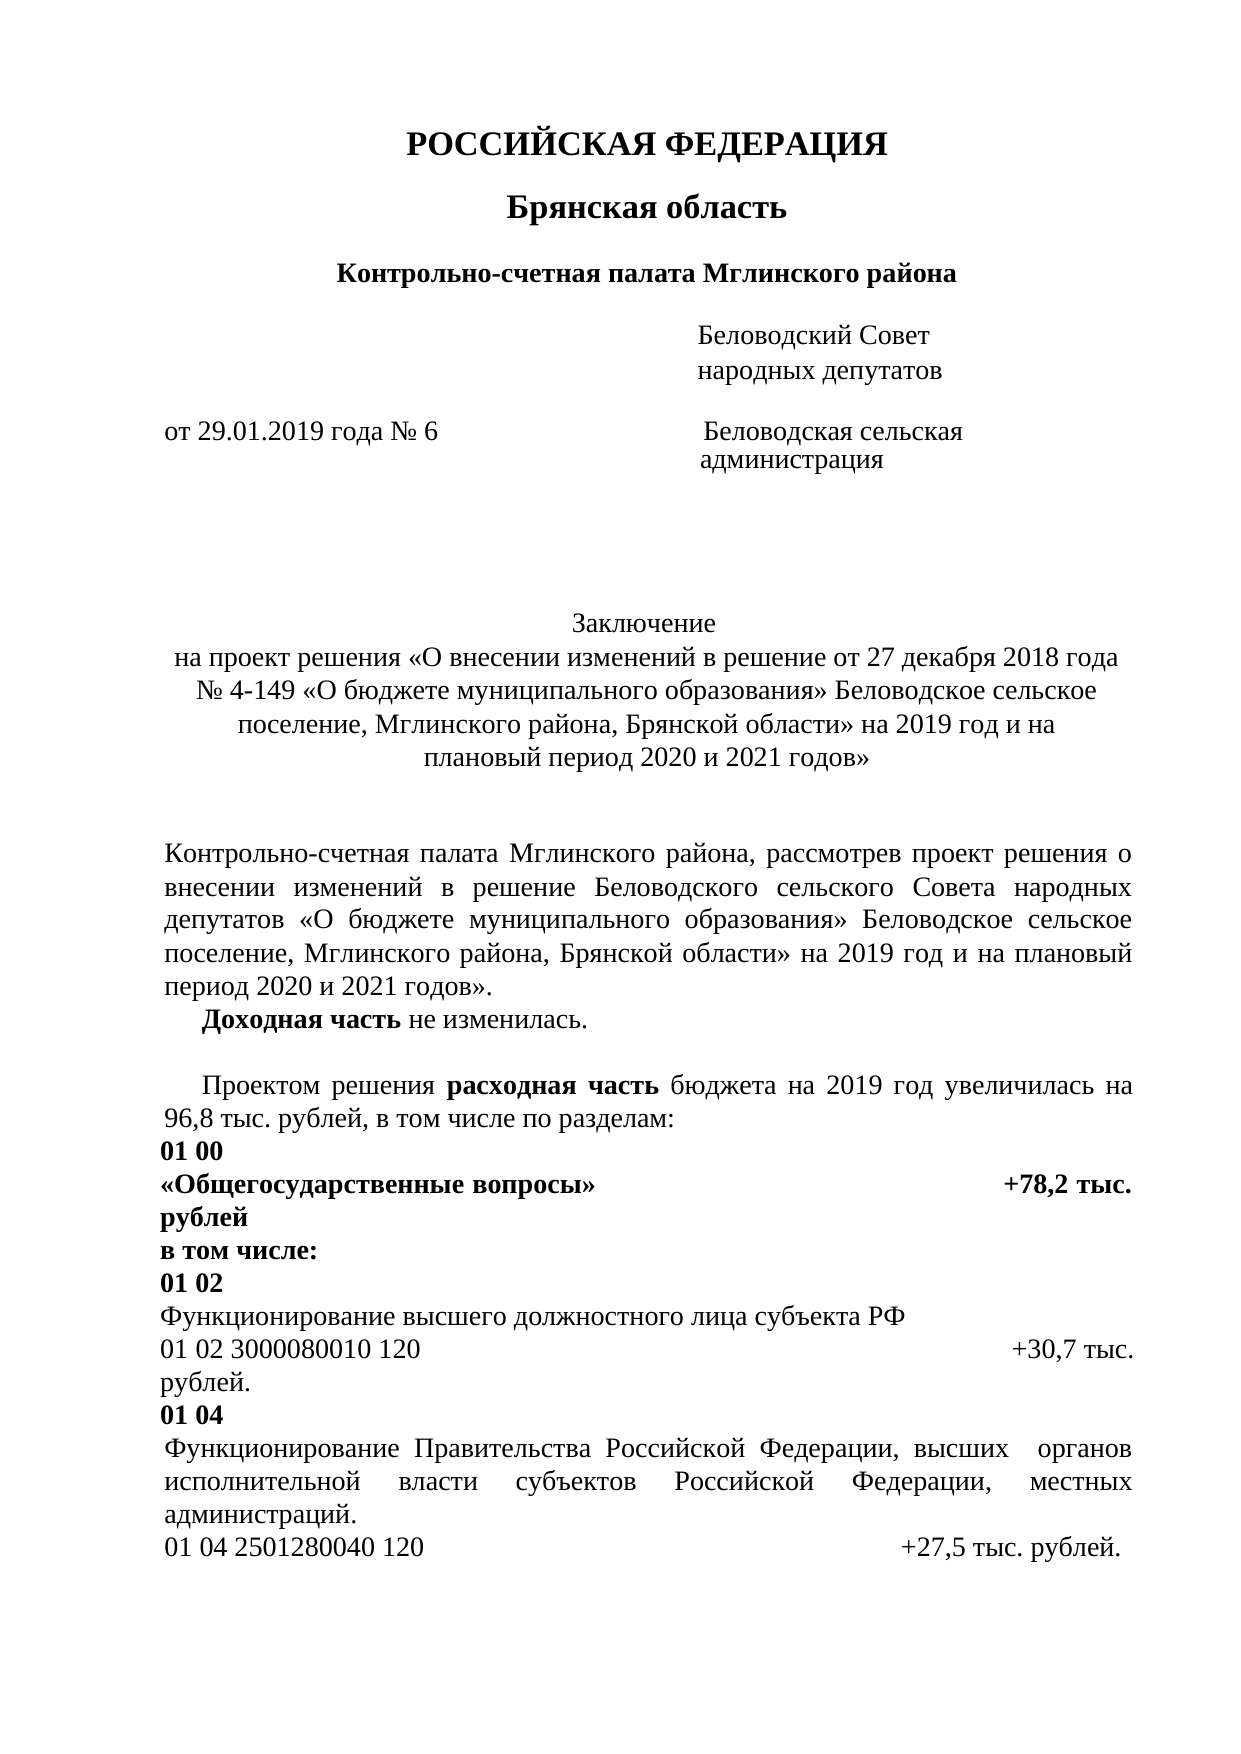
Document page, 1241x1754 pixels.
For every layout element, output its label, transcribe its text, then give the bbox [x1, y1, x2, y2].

text «Общегосударственные вопросы» +78,2 тыс. рублей [160, 1167, 1138, 1233]
text 01 02 [160, 1266, 1138, 1299]
text Заключение [160, 606, 1127, 639]
text администрация [160, 446, 1138, 474]
text Функционирование высшего должностного лица субъекта РФ [160, 1299, 1138, 1332]
text Контрольно-счетная палата Мглинского района [160, 253, 1134, 289]
text Брянская область [160, 189, 1134, 226]
text РОССИЙСКАЯ ФЕДЕРАЦИЯ [160, 126, 1134, 163]
text 01 04 [160, 1398, 1138, 1431]
text на проект решения «О внесении изменений в решение от № 4-149 «О бюджете муниципального образования» Беловодское сельское поселение, Мглинского района, Брянской области» на 2019 год и на [160, 639, 1134, 740]
text Контрольно-счетная палата Мглинского района, рассмотрев проект решения о внесении изменений в решение Беловодского сельского Совета народных депутатов «О бюджете муниципального образования» Беловодское сельское поселение, Мглинского района, Брянской области» на 2019 год и на плановый период 2020 и 2021 годов». [164, 837, 1134, 1002]
text в том числе: [160, 1233, 1138, 1266]
text Проектом решения расходная часть бюджета на 2019 год увеличилась на 96,8 тыс. рублей, в том числе по разделам: [164, 1068, 1134, 1134]
text Беловодский Совет народных депутатов [697, 316, 1034, 387]
text от года № 6 Беловодская сельская [164, 418, 1138, 446]
text 01 00 [160, 1134, 1138, 1167]
text 01 04 2501280040 120 +27,5 тыс. рублей. [164, 1530, 1134, 1563]
text 01 02 3000080010 120 +30,7 тыс. рублей. [160, 1332, 1138, 1398]
text плановый период 2020 и 2021 годов» [160, 740, 1134, 774]
text Функционирование Правительства Российской Федерации, высших органов исполнительной власти субъектов Российской Федерации, местных администраций. [164, 1431, 1134, 1530]
text Доходная часть не изменилась. [164, 1002, 1134, 1035]
